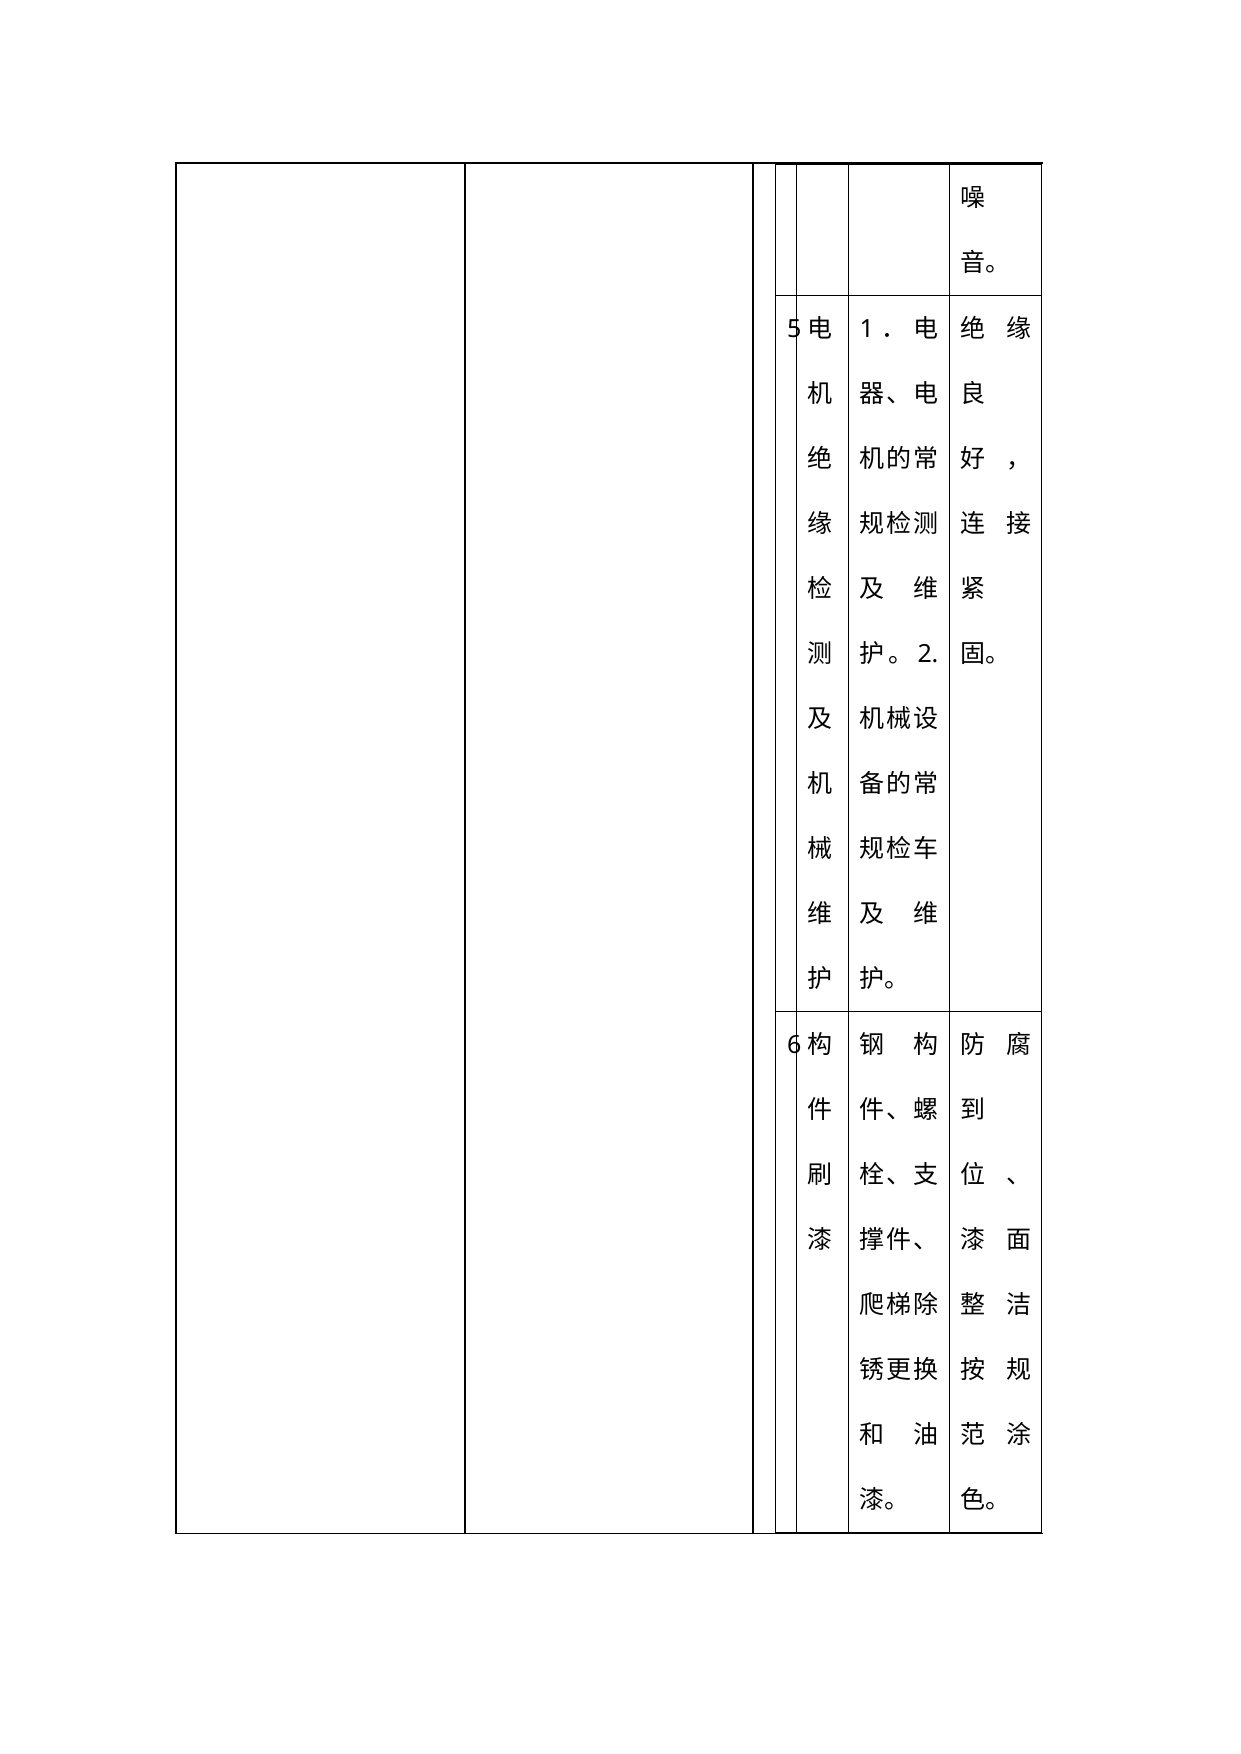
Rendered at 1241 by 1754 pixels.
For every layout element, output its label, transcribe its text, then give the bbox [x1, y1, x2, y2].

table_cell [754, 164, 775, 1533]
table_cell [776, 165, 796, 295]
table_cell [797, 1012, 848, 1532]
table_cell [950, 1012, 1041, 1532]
table_cell 1 [466, 164, 752, 1533]
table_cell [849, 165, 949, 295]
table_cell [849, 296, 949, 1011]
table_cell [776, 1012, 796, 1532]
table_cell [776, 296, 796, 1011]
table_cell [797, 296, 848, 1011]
table_cell [177, 164, 464, 1533]
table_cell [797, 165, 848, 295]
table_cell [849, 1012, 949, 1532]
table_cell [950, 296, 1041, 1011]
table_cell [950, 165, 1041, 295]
